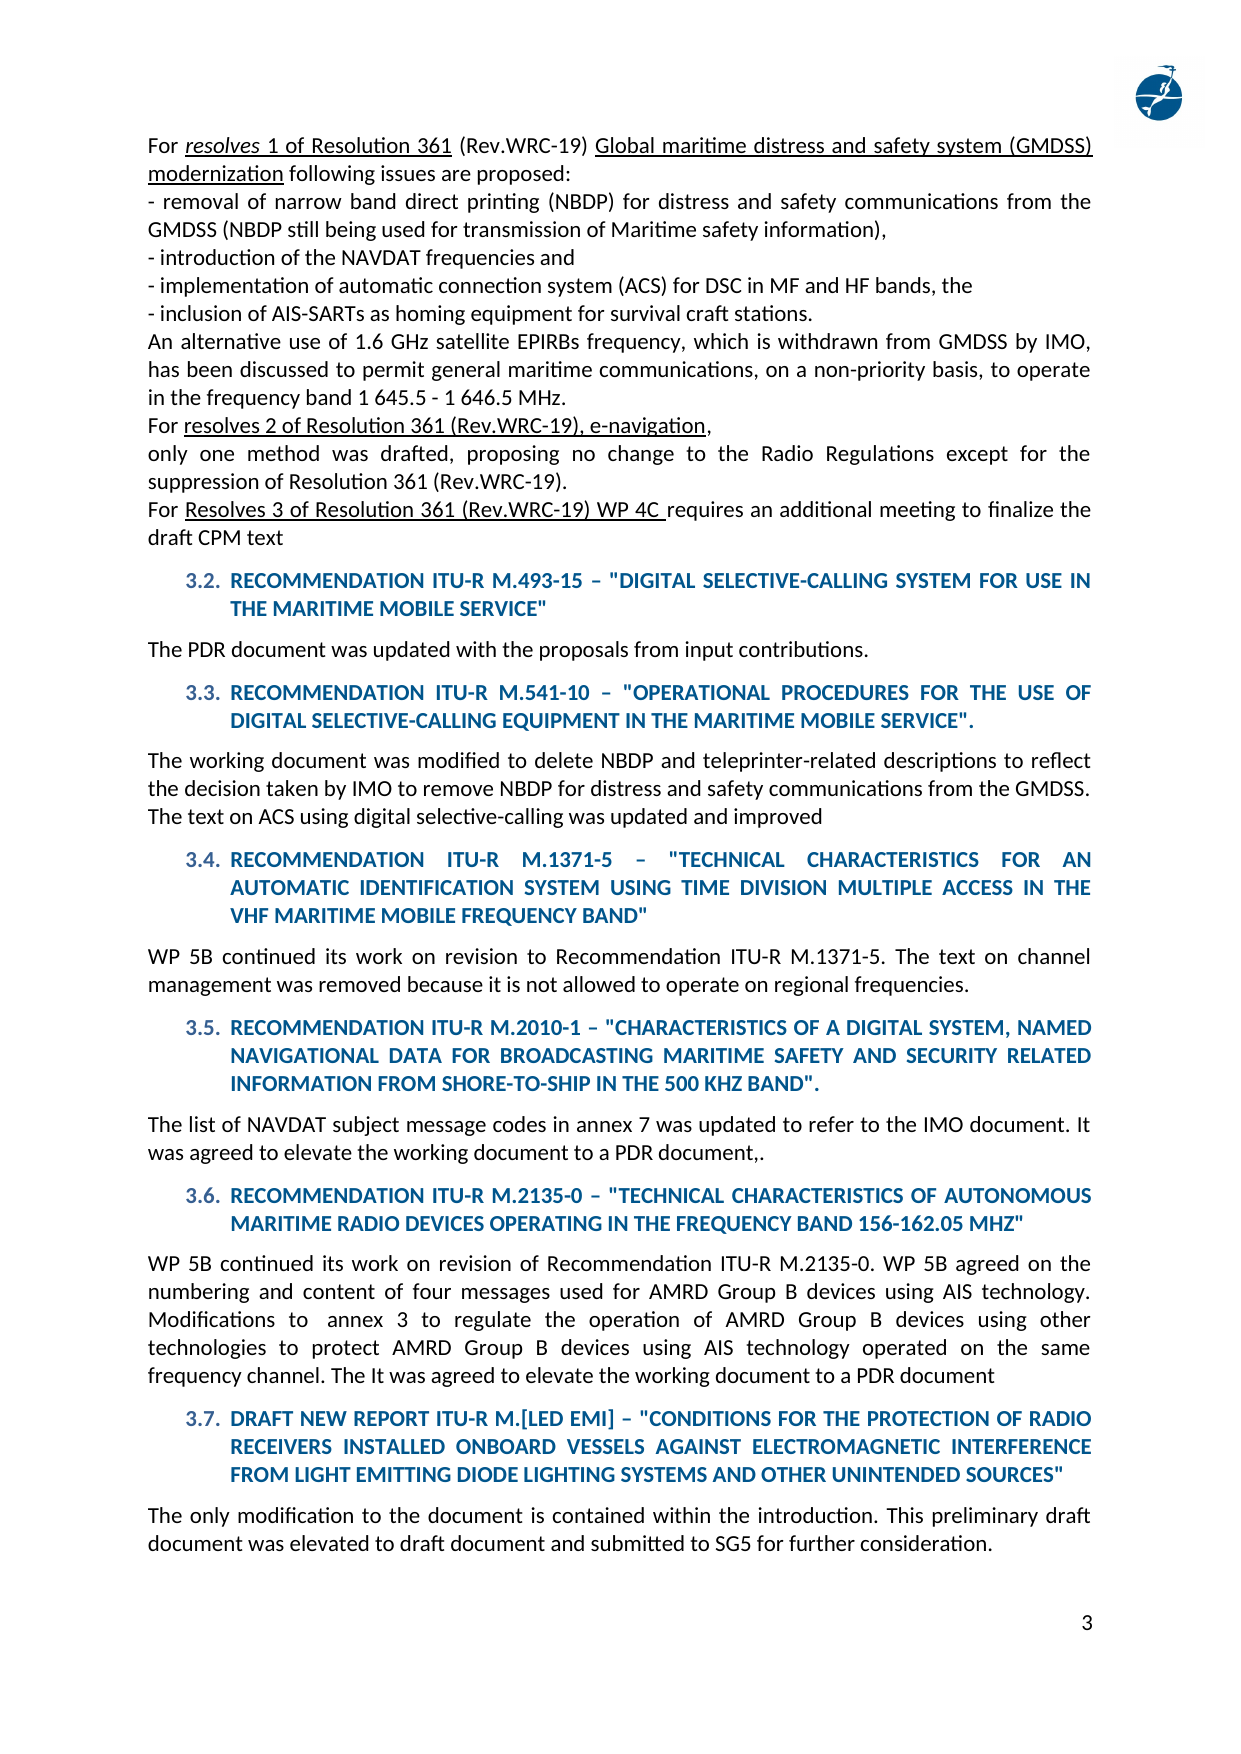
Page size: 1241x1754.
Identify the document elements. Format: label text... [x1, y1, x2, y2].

subtitle Draft new Report ITU-R M.[LED EMI] – "Conditions for the protection of radio receivers installed onboard vessels against electromagnetic interference from light emitting diode lighting systems and other unintended sources" [185, 1404, 1092, 1488]
text WP 5B continued its work on revision to Recommendation ITU-R M.1371-5. The text on channel management was removed because it is not allowed to operate on regional frequencies. [148, 942, 1092, 998]
text only one method was drafted, proposing no change to the Radio Regulations except for the suppression of Resolution 361 (Rev.WRC-19). [148, 439, 1092, 495]
subtitle Recommendation ITU-R M.541-10 – "Operational procedures for the use of digital selective-calling equipment in the maritime mobile service". [185, 678, 1092, 734]
subtitle Recommendation ITU-R M.1371-5 – "Technical characteristics for an automatic identification system using time division multiple access in the VHF maritime mobile frequency band" [185, 846, 1092, 929]
text An alternative use of 1.6 GHz satellite EPIRBs frequency, which is withdrawn from GMDSS by IMO, has been discussed to permit general maritime communications, on a non-priority basis, to operate in the frequency band 1 645.5 - 1 646.5 MHz. [148, 327, 1092, 411]
text WP 5B continued its work on revision of Recommendation ITU-R M.2135-0. WP 5B agreed on the numbering and content of four messages used for AMRD Group B devices using AIS technology. Modifications to annex 3 to regulate the operation of AMRD Group B devices using other technologies to protect AMRD Group B devices using AIS technology operated on the same frequency channel. The It was agreed to elevate the working document to a PDR document [148, 1249, 1092, 1389]
text - removal of narrow band direct printing (NBDP) for distress and safety communications from the GMDSS (NBDP still being used for transmission of Maritime safety information), [148, 187, 1092, 243]
text - introduction of the NAVDAT frequencies and [148, 243, 1092, 271]
text The list of NAVDAT subject message codes in annex 7 was updated to refer to the IMO document. It was agreed to elevate the working document to a PDR document,. [148, 1110, 1092, 1166]
text For resolves 1 of Resolution 361 (Rev.WRC-19) Global maritime distress and safety system (GMDSS) modernization following issues are proposed: [148, 131, 1092, 187]
text - inclusion of AIS-SARTs as homing equipment for survival craft stations. [148, 299, 1092, 327]
text The PDR document was updated with the proposals from input contributions. [148, 635, 1092, 663]
text The only modification to the document is contained within the introduction. This preliminary draft document was elevated to draft document and submitted to SG5 for further consideration. [148, 1501, 1092, 1557]
subtitle Recommendation ITU-R M.493-15 – "Digital selective-calling system for use in the maritime mobile service" [185, 566, 1092, 622]
text - implementation of automatic connection system (ACS) for DSC in MF and HF bands, the [148, 271, 1092, 299]
subtitle Recommendation ITU-R M.2135-0 – "Technical characteristics of autonomous maritime radio devices operating in the frequency band 156-162.05 MHz" [185, 1181, 1092, 1237]
text For Resolves 3 of Resolution 361 (Rev.WRC-19) WP 4C requires an additional meeting to finalize the draft CPM text [148, 495, 1092, 551]
picture [1113, 56, 1205, 148]
text For resolves 2 of Resolution 361 (Rev.WRC-19), e-navigation, [148, 411, 1092, 439]
subtitle Recommendation ITU-R M.2010-1 – "Characteristics of a digital system, named Navigational Data for broadcasting maritime safety and security related information from shore-to-ship in the 500 kHz band". [185, 1013, 1092, 1097]
text The working document was modified to delete NBDP and teleprinter-related descriptions to reflect the decision taken by IMO to remove NBDP for distress and safety communications from the GMDSS. The text on ACS using digital selective-calling was updated and improved [148, 746, 1092, 831]
